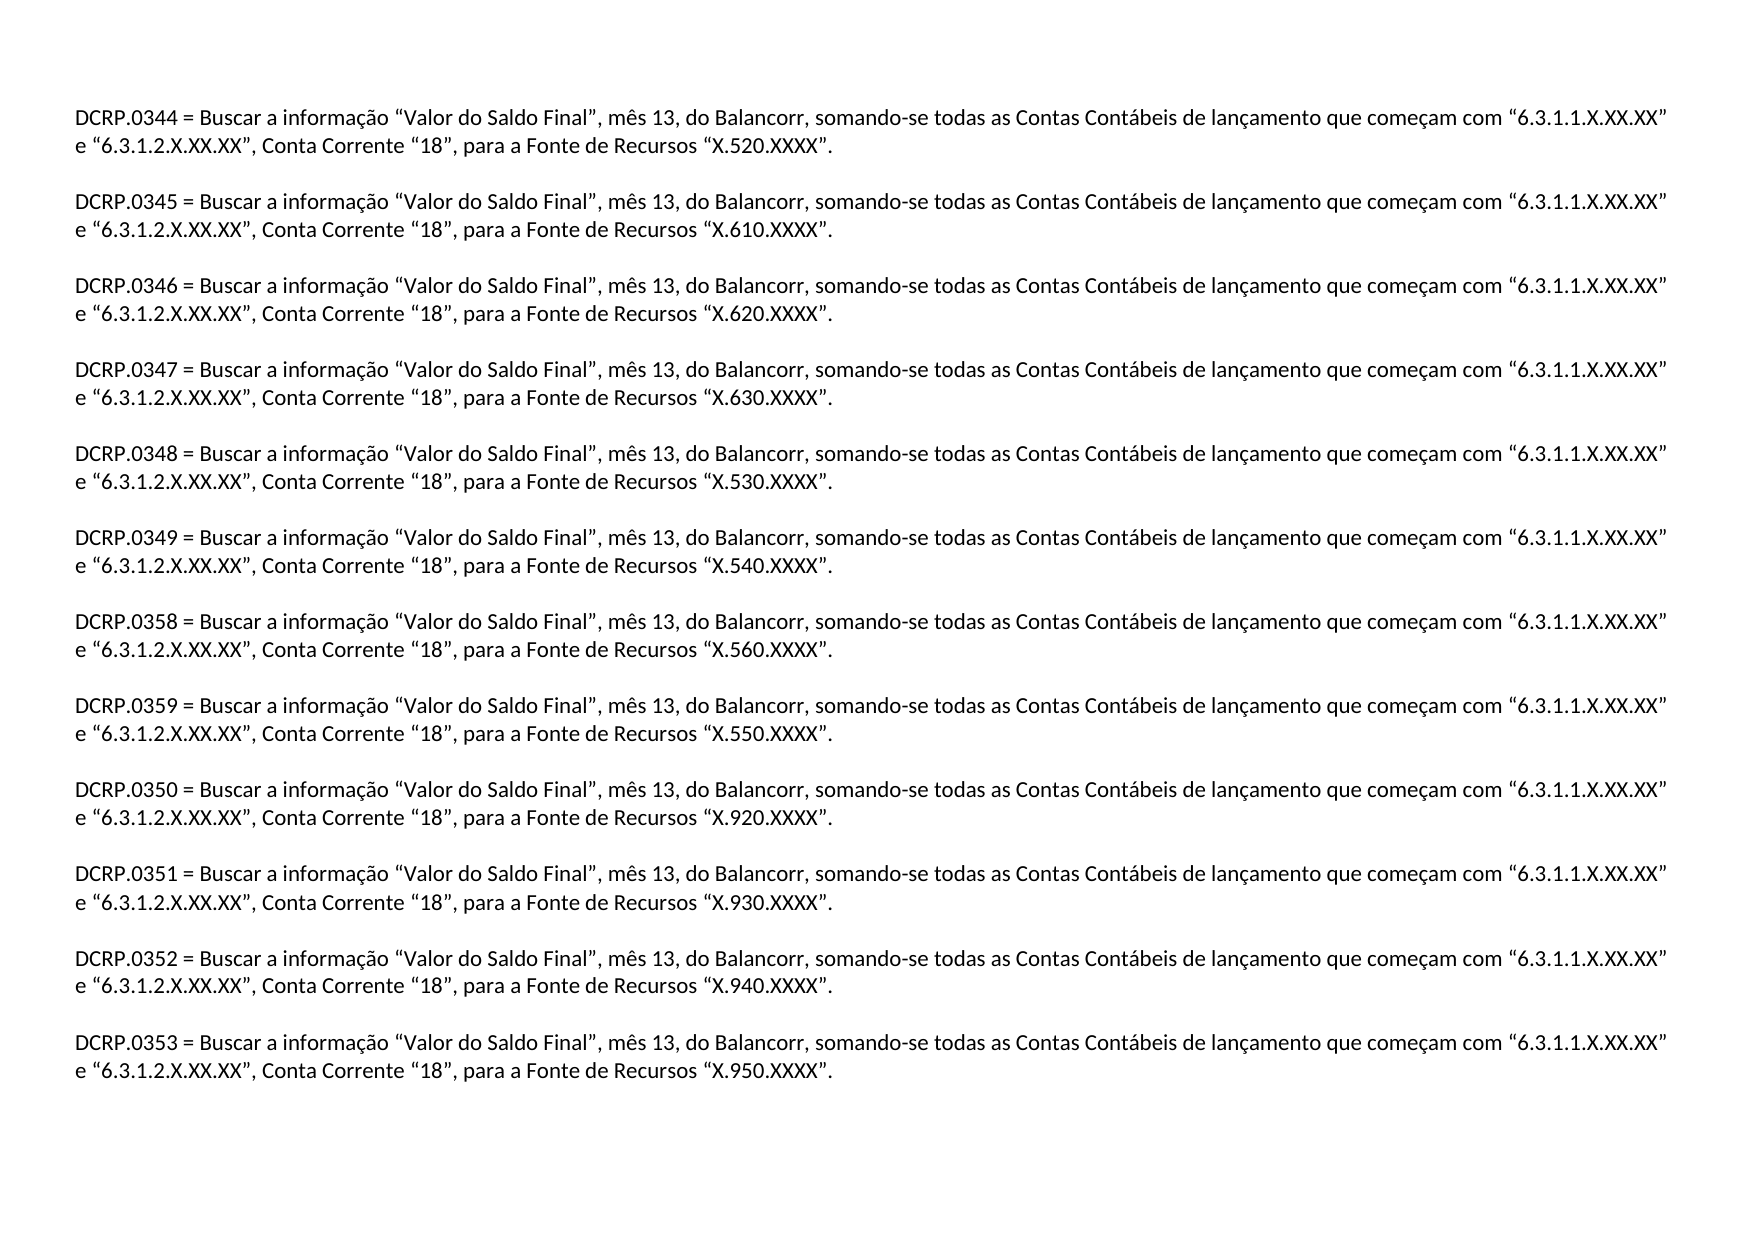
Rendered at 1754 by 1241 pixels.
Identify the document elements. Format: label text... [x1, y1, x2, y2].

text DCRP.0345 = Buscar a informação “Valor do Saldo Final”, mês 13, do Balancorr, somando-se todas as Contas Contábeis de lançamento que começam com “6.3.1.1.X.XX.XX” e “6.3.1.2.X.XX.XX”, Conta Corrente “18”, para a Fonte de Recursos “X.610.XXXX”. [75, 187, 1679, 243]
text DCRP.0346 = Buscar a informação “Valor do Saldo Final”, mês 13, do Balancorr, somando-se todas as Contas Contábeis de lançamento que começam com “6.3.1.1.X.XX.XX” e “6.3.1.2.X.XX.XX”, Conta Corrente “18”, para a Fonte de Recursos “X.620.XXXX”. [75, 271, 1679, 327]
text DCRP.0344 = Buscar a informação “Valor do Saldo Final”, mês 13, do Balancorr, somando-se todas as Contas Contábeis de lançamento que começam com “6.3.1.1.X.XX.XX” e “6.3.1.2.X.XX.XX”, Conta Corrente “18”, para a Fonte de Recursos “X.520.XXXX”. [75, 103, 1679, 159]
text DCRP.0349 = Buscar a informação “Valor do Saldo Final”, mês 13, do Balancorr, somando-se todas as Contas Contábeis de lançamento que começam com “6.3.1.1.X.XX.XX” e “6.3.1.2.X.XX.XX”, Conta Corrente “18”, para a Fonte de Recursos “X.540.XXXX”. [75, 523, 1679, 579]
text DCRP.0351 = Buscar a informação “Valor do Saldo Final”, mês 13, do Balancorr, somando-se todas as Contas Contábeis de lançamento que começam com “6.3.1.1.X.XX.XX” e “6.3.1.2.X.XX.XX”, Conta Corrente “18”, para a Fonte de Recursos “X.930.XXXX”. [75, 859, 1679, 916]
text DCRP.0359 = Buscar a informação “Valor do Saldo Final”, mês 13, do Balancorr, somando-se todas as Contas Contábeis de lançamento que começam com “6.3.1.1.X.XX.XX” e “6.3.1.2.X.XX.XX”, Conta Corrente “18”, para a Fonte de Recursos “X.550.XXXX”. [75, 691, 1679, 747]
text DCRP.0353 = Buscar a informação “Valor do Saldo Final”, mês 13, do Balancorr, somando-se todas as Contas Contábeis de lançamento que começam com “6.3.1.1.X.XX.XX” e “6.3.1.2.X.XX.XX”, Conta Corrente “18”, para a Fonte de Recursos “X.950.XXXX”. [75, 1028, 1679, 1084]
text DCRP.0352 = Buscar a informação “Valor do Saldo Final”, mês 13, do Balancorr, somando-se todas as Contas Contábeis de lançamento que começam com “6.3.1.1.X.XX.XX” e “6.3.1.2.X.XX.XX”, Conta Corrente “18”, para a Fonte de Recursos “X.940.XXXX”. [75, 944, 1679, 1000]
text DCRP.0358 = Buscar a informação “Valor do Saldo Final”, mês 13, do Balancorr, somando-se todas as Contas Contábeis de lançamento que começam com “6.3.1.1.X.XX.XX” e “6.3.1.2.X.XX.XX”, Conta Corrente “18”, para a Fonte de Recursos “X.560.XXXX”. [75, 607, 1679, 663]
text DCRP.0350 = Buscar a informação “Valor do Saldo Final”, mês 13, do Balancorr, somando-se todas as Contas Contábeis de lançamento que começam com “6.3.1.1.X.XX.XX” e “6.3.1.2.X.XX.XX”, Conta Corrente “18”, para a Fonte de Recursos “X.920.XXXX”. [75, 776, 1679, 832]
text DCRP.0348 = Buscar a informação “Valor do Saldo Final”, mês 13, do Balancorr, somando-se todas as Contas Contábeis de lançamento que começam com “6.3.1.1.X.XX.XX” e “6.3.1.2.X.XX.XX”, Conta Corrente “18”, para a Fonte de Recursos “X.530.XXXX”. [75, 439, 1679, 495]
text DCRP.0347 = Buscar a informação “Valor do Saldo Final”, mês 13, do Balancorr, somando-se todas as Contas Contábeis de lançamento que começam com “6.3.1.1.X.XX.XX” e “6.3.1.2.X.XX.XX”, Conta Corrente “18”, para a Fonte de Recursos “X.630.XXXX”. [75, 355, 1679, 411]
